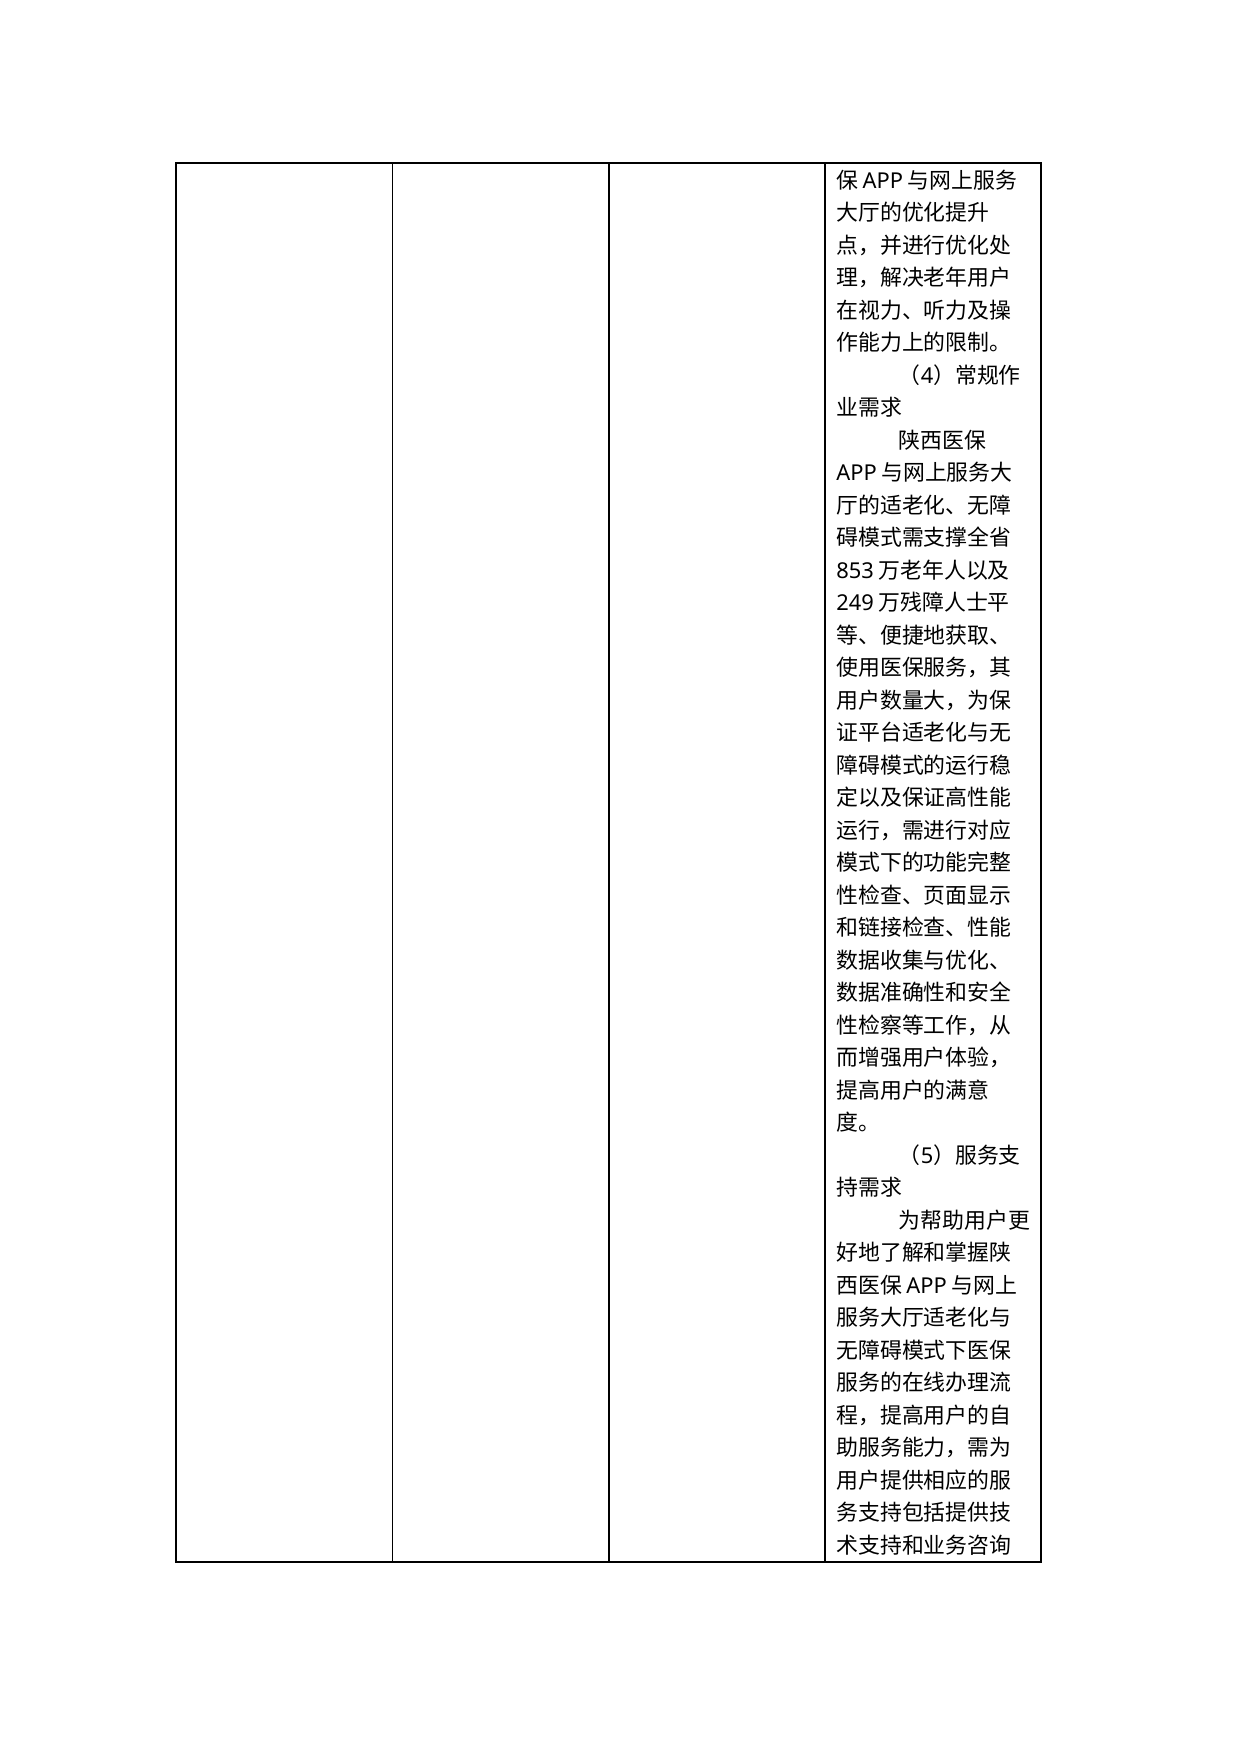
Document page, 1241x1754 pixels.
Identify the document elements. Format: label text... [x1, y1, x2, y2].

table_cell 1 [393, 164, 608, 1561]
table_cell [826, 164, 1040, 1561]
table_cell [177, 164, 392, 1561]
table_cell [610, 164, 824, 1561]
